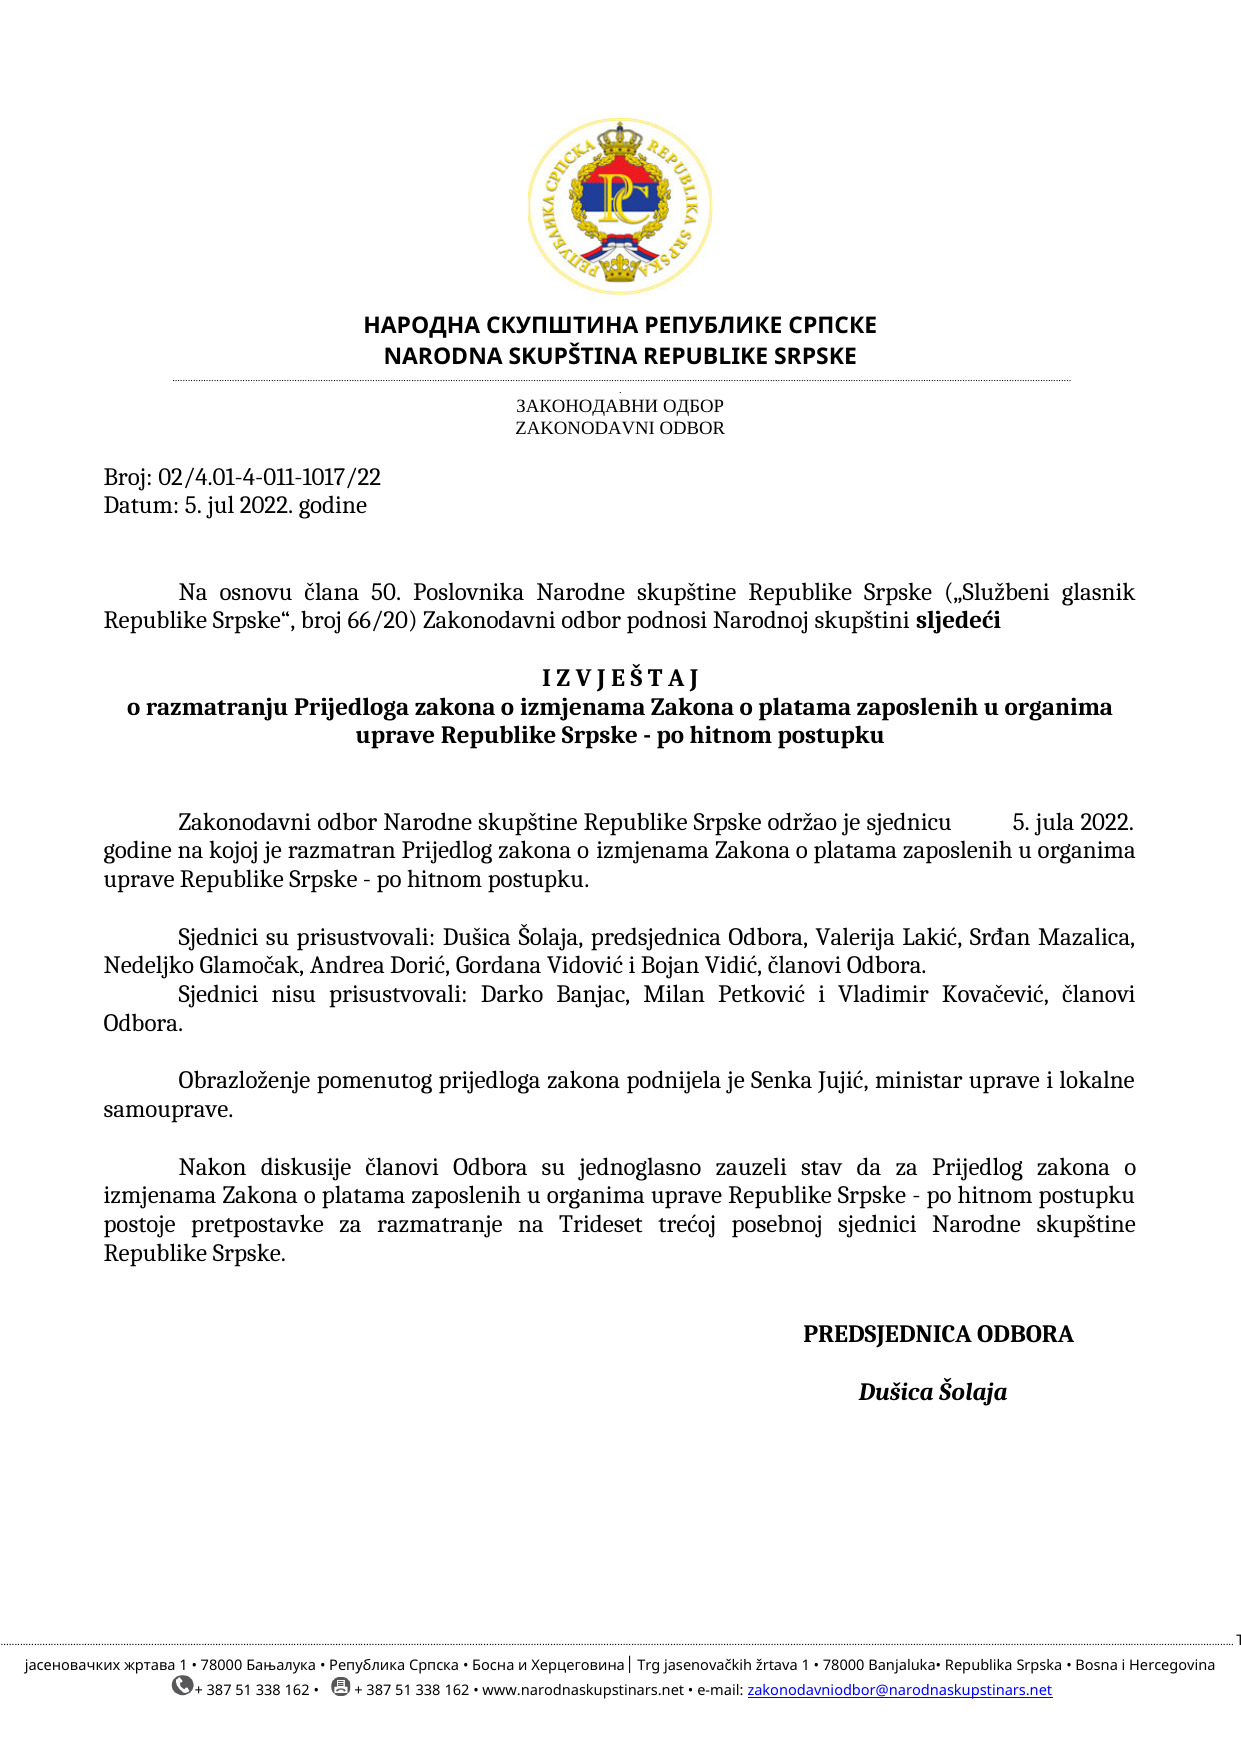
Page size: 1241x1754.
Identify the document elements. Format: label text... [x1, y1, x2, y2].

text o razmatranju Prijedloga zakona o izmjenama Zakona o platama zaposlenih u organima uprave Republike Srpske - po hitnom postupku [103, 692, 1137, 750]
text Sjednici nisu prisustvovali: Darko Banjac, Milan Petković i Vladimir Kovačević, članovi Odbora. [103, 980, 1137, 1037]
text I Z V J E Š T A J [103, 664, 1137, 692]
text Broj: 02/4.01-4-011-1017/22 [103, 462, 1137, 491]
text Zakonodavni odbor Narodne skupštine Republike Srpske održao je sjednicu 5. jula 2022. godine na kojoj je razmatran Prijedlog zakona o izmjenama Zakona o platama zaposlenih u organima uprave Republike Srpske - po hitnom postupku. [103, 807, 1137, 894]
text Dušica Šolaja [103, 1378, 1137, 1407]
text Datum: 5. jul 2022. godine [103, 491, 1137, 520]
text Obrazloženje pomenutog prijedloga zakona podnijela je Senka Jujić, ministar uprave i lokalne samouprave. [103, 1066, 1137, 1124]
text Nakon diskusije članovi Odbora su jednoglasno zauzeli stav da za Prijedlog zakona o izmjenama Zakona o platama zaposlenih u organima uprave Republike Srpske - po hitnom postupku postoje pretpostavke za razmatranje na Trideset trećoj posebnoj sjednici Narodne skupštine Republike Srpske. [103, 1152, 1137, 1267]
text Na osnovu člana 50. Poslovnika Narodne skupštine Republike Srpske („Službeni glasnik Republike Srpske“, broj 66/20) Zakonodavni odbor podnosi Narodnoj skupštini sljedeći [103, 577, 1137, 635]
text PREDSJEDNICA ODBORA [103, 1320, 1137, 1349]
text Sjednici su prisustvovali: Dušica Šolaja, predsjednica Odbora, Valerija Lakić, Srđan Mazalica, Nedeljko Glamočak, Andrea Dorić, Gordana Vidović i Bojan Vidić, članovi Odbora. [103, 922, 1137, 980]
